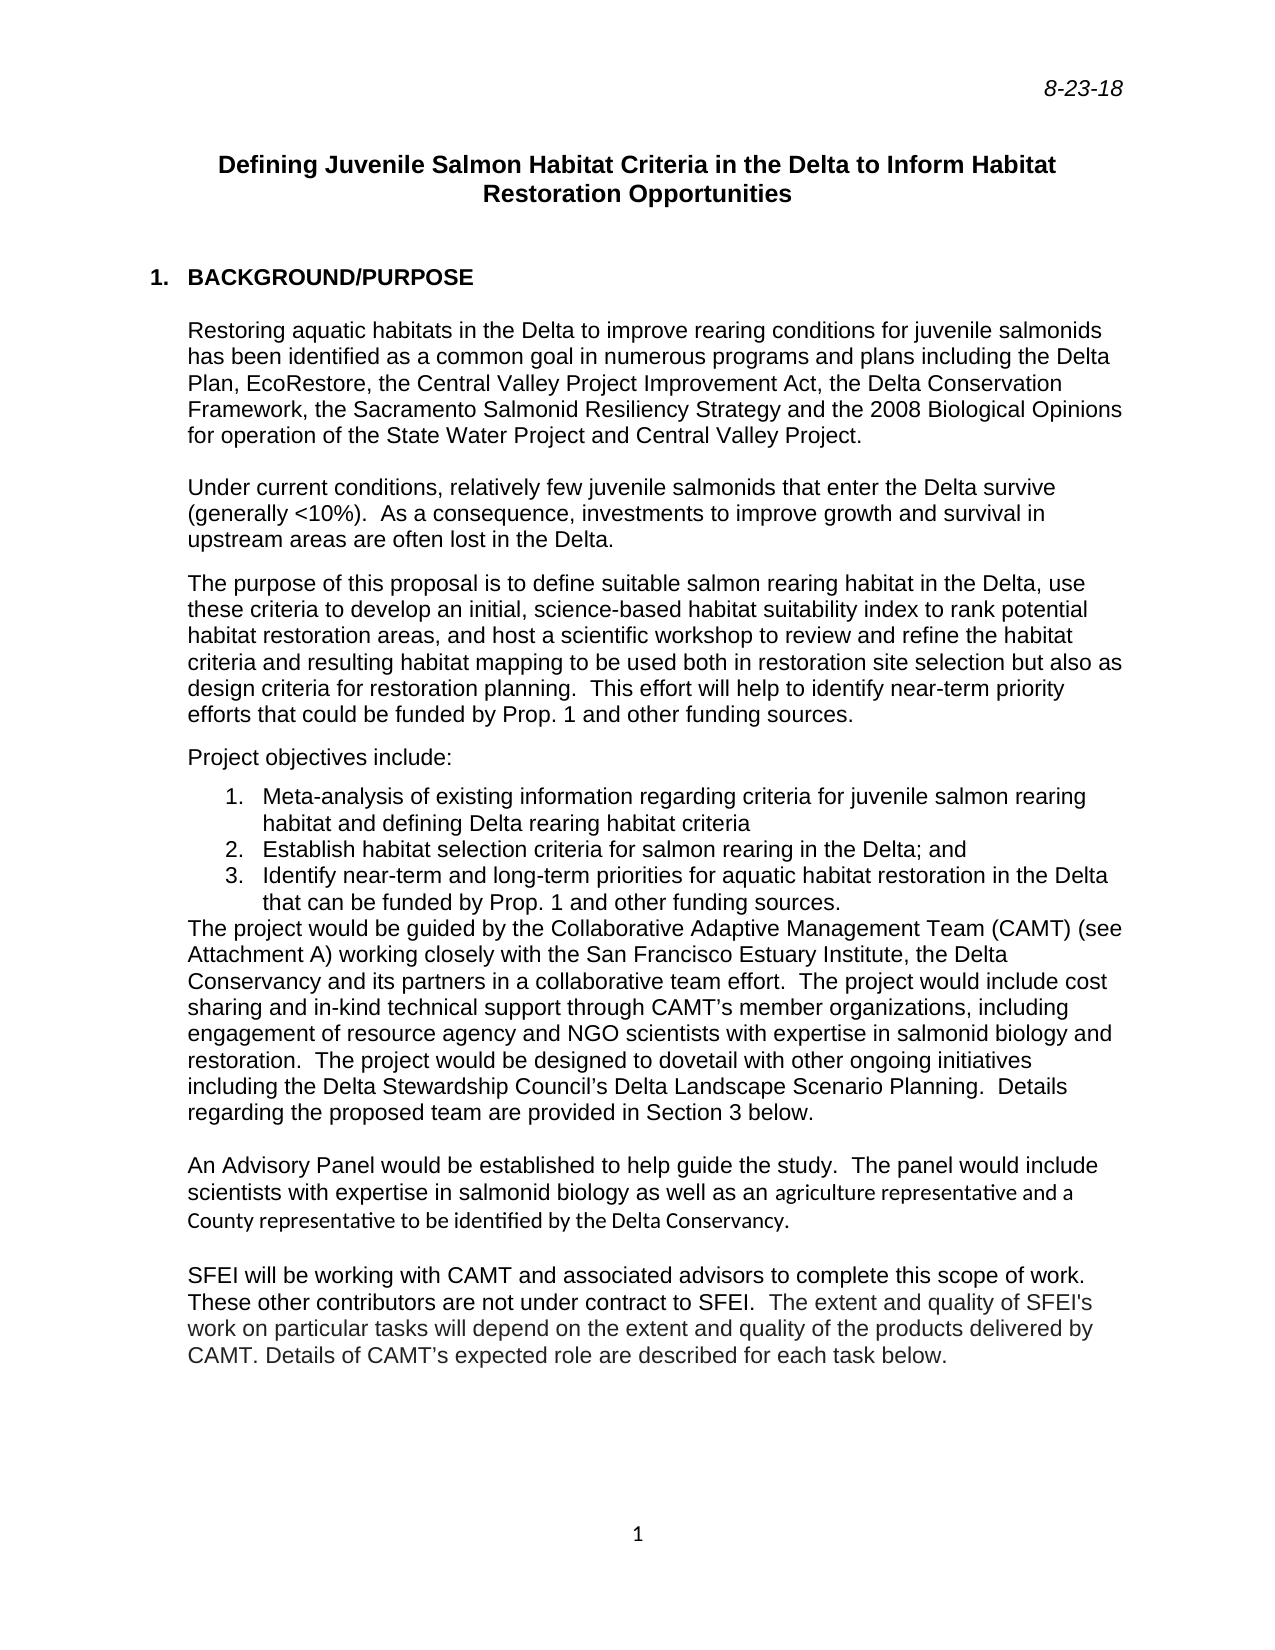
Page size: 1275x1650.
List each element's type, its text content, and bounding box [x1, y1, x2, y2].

text SFEI will be working with CAMT and associated advisors to complete this scope of work. These other contributors are not under contract to SFEI. The extent and quality of SFEI's work on particular tasks will depend on the extent and quality of the products delivered by CAMT. Details of CAMT’s expected role are described for each task below. [187, 1262, 1125, 1368]
text The project would be guided by the Collaborative Adaptive Management Team (CAMT) (see Attachment A) working closely with the San Francisco Estuary Institute, the Delta Conservancy and its partners in a collaborative team effort. The project would include cost sharing and in-kind technical support through CAMT’s member organizations, including engagement of resource agency and NGO scientists with expertise in salmonid biology and restoration. The project would be designed to dovetail with other ongoing initiatives including the Delta Stewardship Council’s Delta Landscape Scenario Planning. Details regarding the proposed team are provided in Section 3 below. [187, 915, 1125, 1126]
text An Advisory Panel would be established to help guide the study. The panel would include scientists with expertise in salmonid biology as well as an agriculture representative and a County representative to be identified by the Delta Conservancy. [187, 1152, 1125, 1234]
text Under current conditions, relatively few juvenile salmonids that enter the Delta survive (generally <10%). As a consequence, investments to improve growth and survival in upstream areas are often lost in the Delta. [187, 474, 1125, 553]
list Identify near-term and long-term priorities for aquatic habitat restoration in the Delta that can be funded by Prop. 1 and other funding sources. [225, 862, 1125, 915]
text Defining Juvenile Salmon Habitat Criteria in the Delta to Inform Habitat Restoration Opportunities [150, 150, 1125, 207]
list Meta-analysis of existing information regarding criteria for juvenile salmon rearing habitat and defining Delta rearing habitat criteria [225, 783, 1125, 836]
list BACKGROUND/PURPOSE [150, 264, 1125, 291]
list Establish habitat selection criteria for salmon rearing in the Delta; and [225, 836, 1125, 862]
text Restoring aquatic habitats in the Delta to improve rearing conditions for juvenile salmonids has been identified as a common goal in numerous programs and plans including the Delta Plan, EcoRestore, the Central Valley Project Improvement Act, the Delta Conservation Framework, the Sacramento Salmonid Resiliency Strategy and the 2008 Biological Opinions for operation of the State Water Project and Central Valley Project. [187, 291, 1125, 449]
text The purpose of this proposal is to define suitable salmon rearing habitat in the Delta, use these criteria to develop an initial, science-based habitat suitability index to rank potential habitat restoration areas, and host a scientific workshop to review and refine the habitat criteria and resulting habitat mapping to be used both in restoration site selection but also as design criteria for restoration planning. This effort will help to identify near-term priority efforts that could be funded by Prop. 1 and other funding sources. [187, 569, 1125, 728]
text Project objectives include: [187, 744, 1125, 771]
